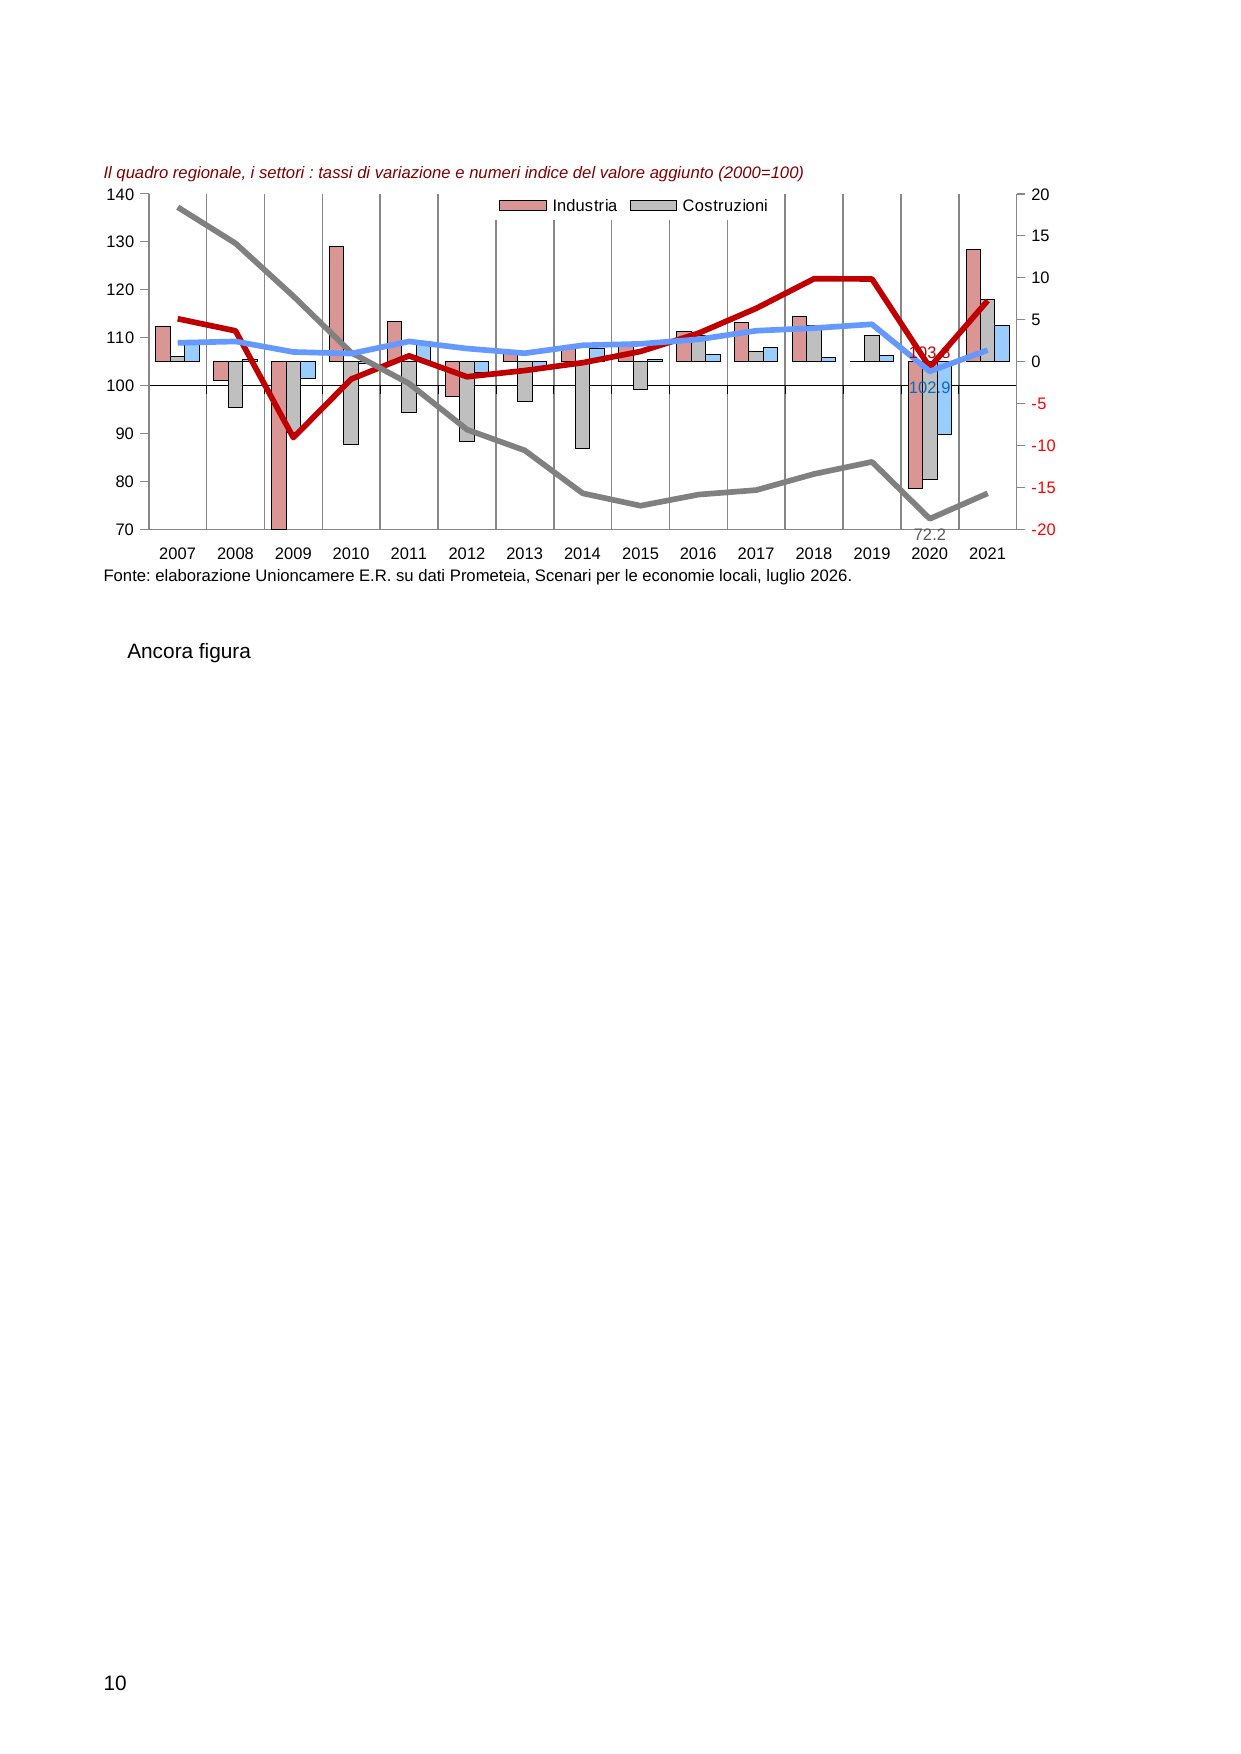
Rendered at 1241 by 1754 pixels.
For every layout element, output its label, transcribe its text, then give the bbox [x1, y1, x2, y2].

table_header Il quadro regionale, i settori : tassi di variazione e numeri indice del valore aggiunto (2000=100) Fonte: elaborazione Unioncamere E.R. su dati Prometeia, Scenari per le economie locali, luglio 2020. [103, 163, 1078, 585]
text Ancora figura [103, 638, 1078, 663]
